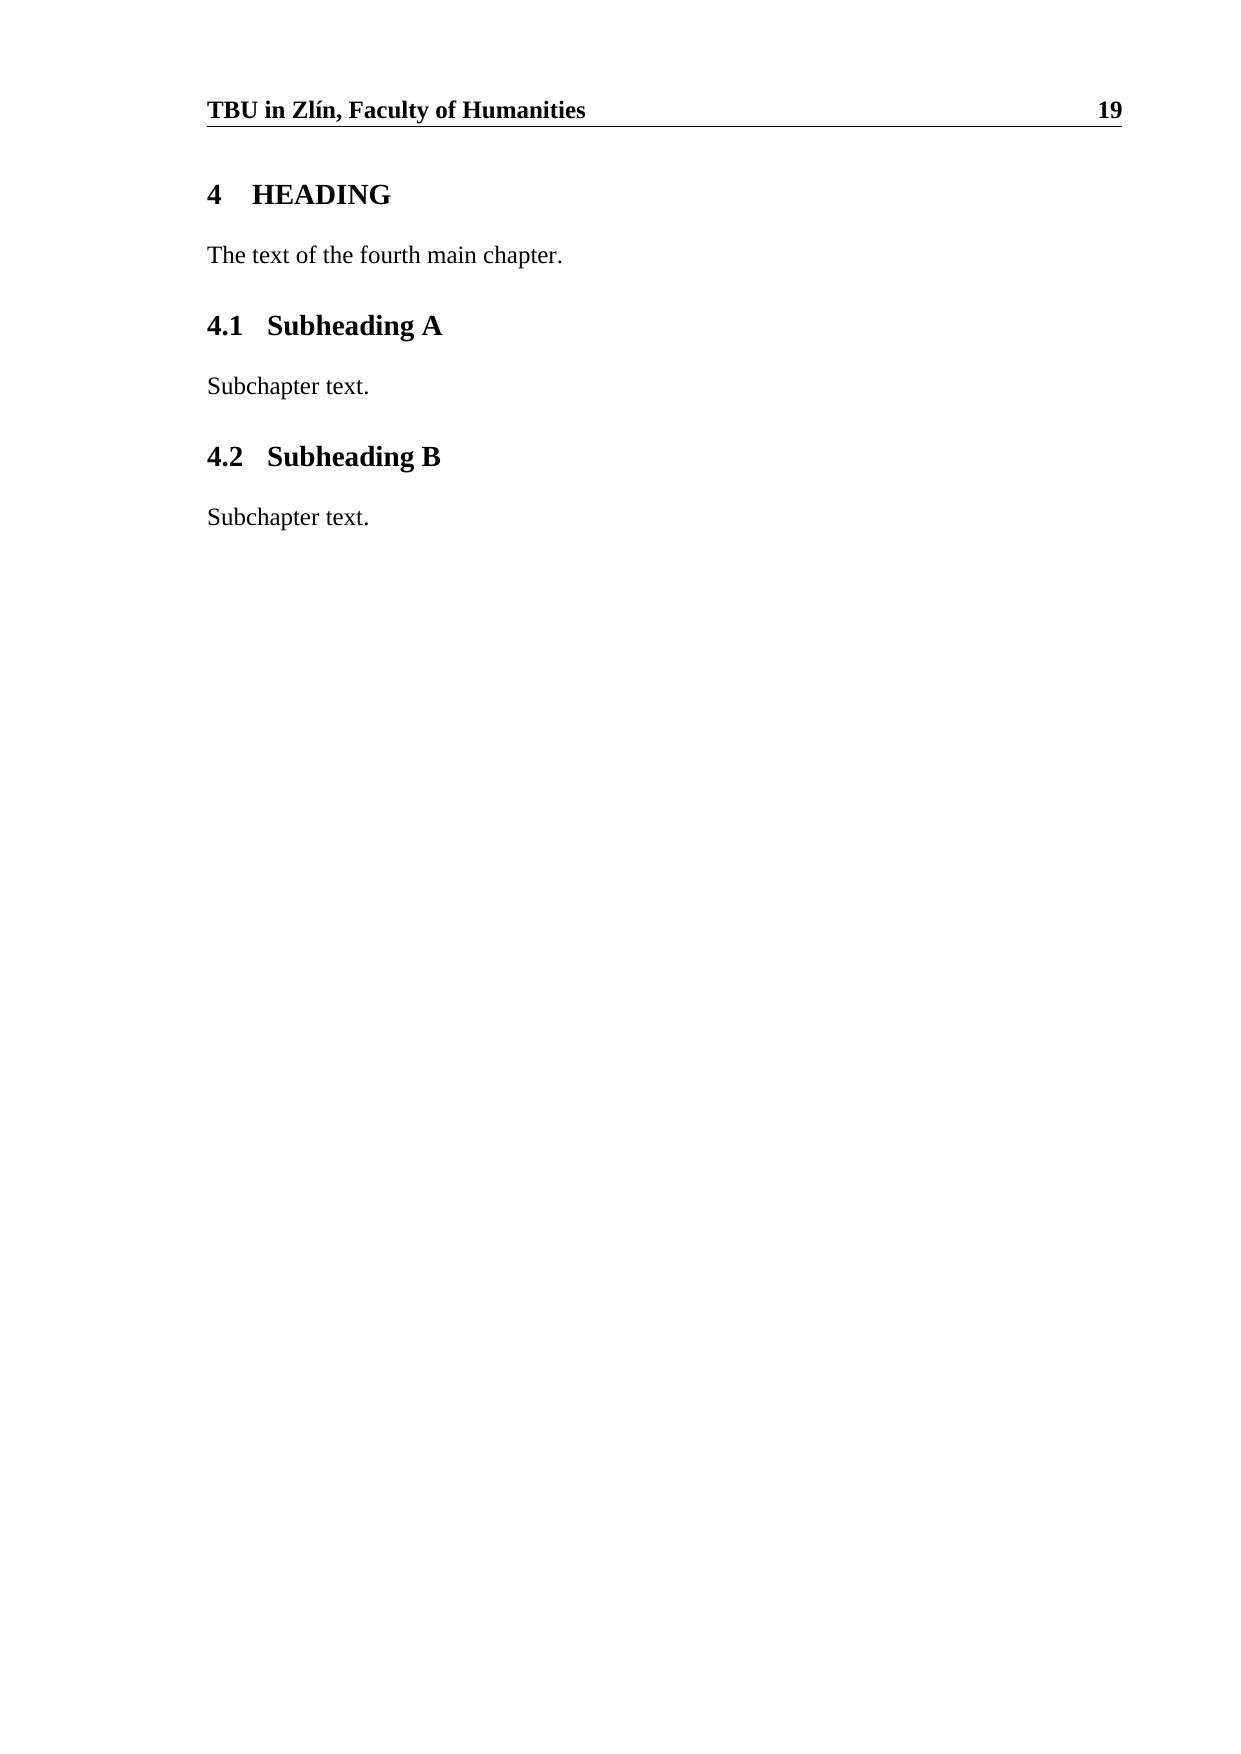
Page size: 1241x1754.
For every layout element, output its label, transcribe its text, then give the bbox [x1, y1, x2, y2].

text Subchapter text. [207, 371, 1122, 400]
text Subchapter text. [207, 502, 1122, 531]
text The text of the fourth main chapter. [207, 240, 1122, 269]
text Subheading B [207, 439, 1122, 473]
text Subheading A [207, 308, 1122, 342]
text Heading [207, 177, 1122, 211]
